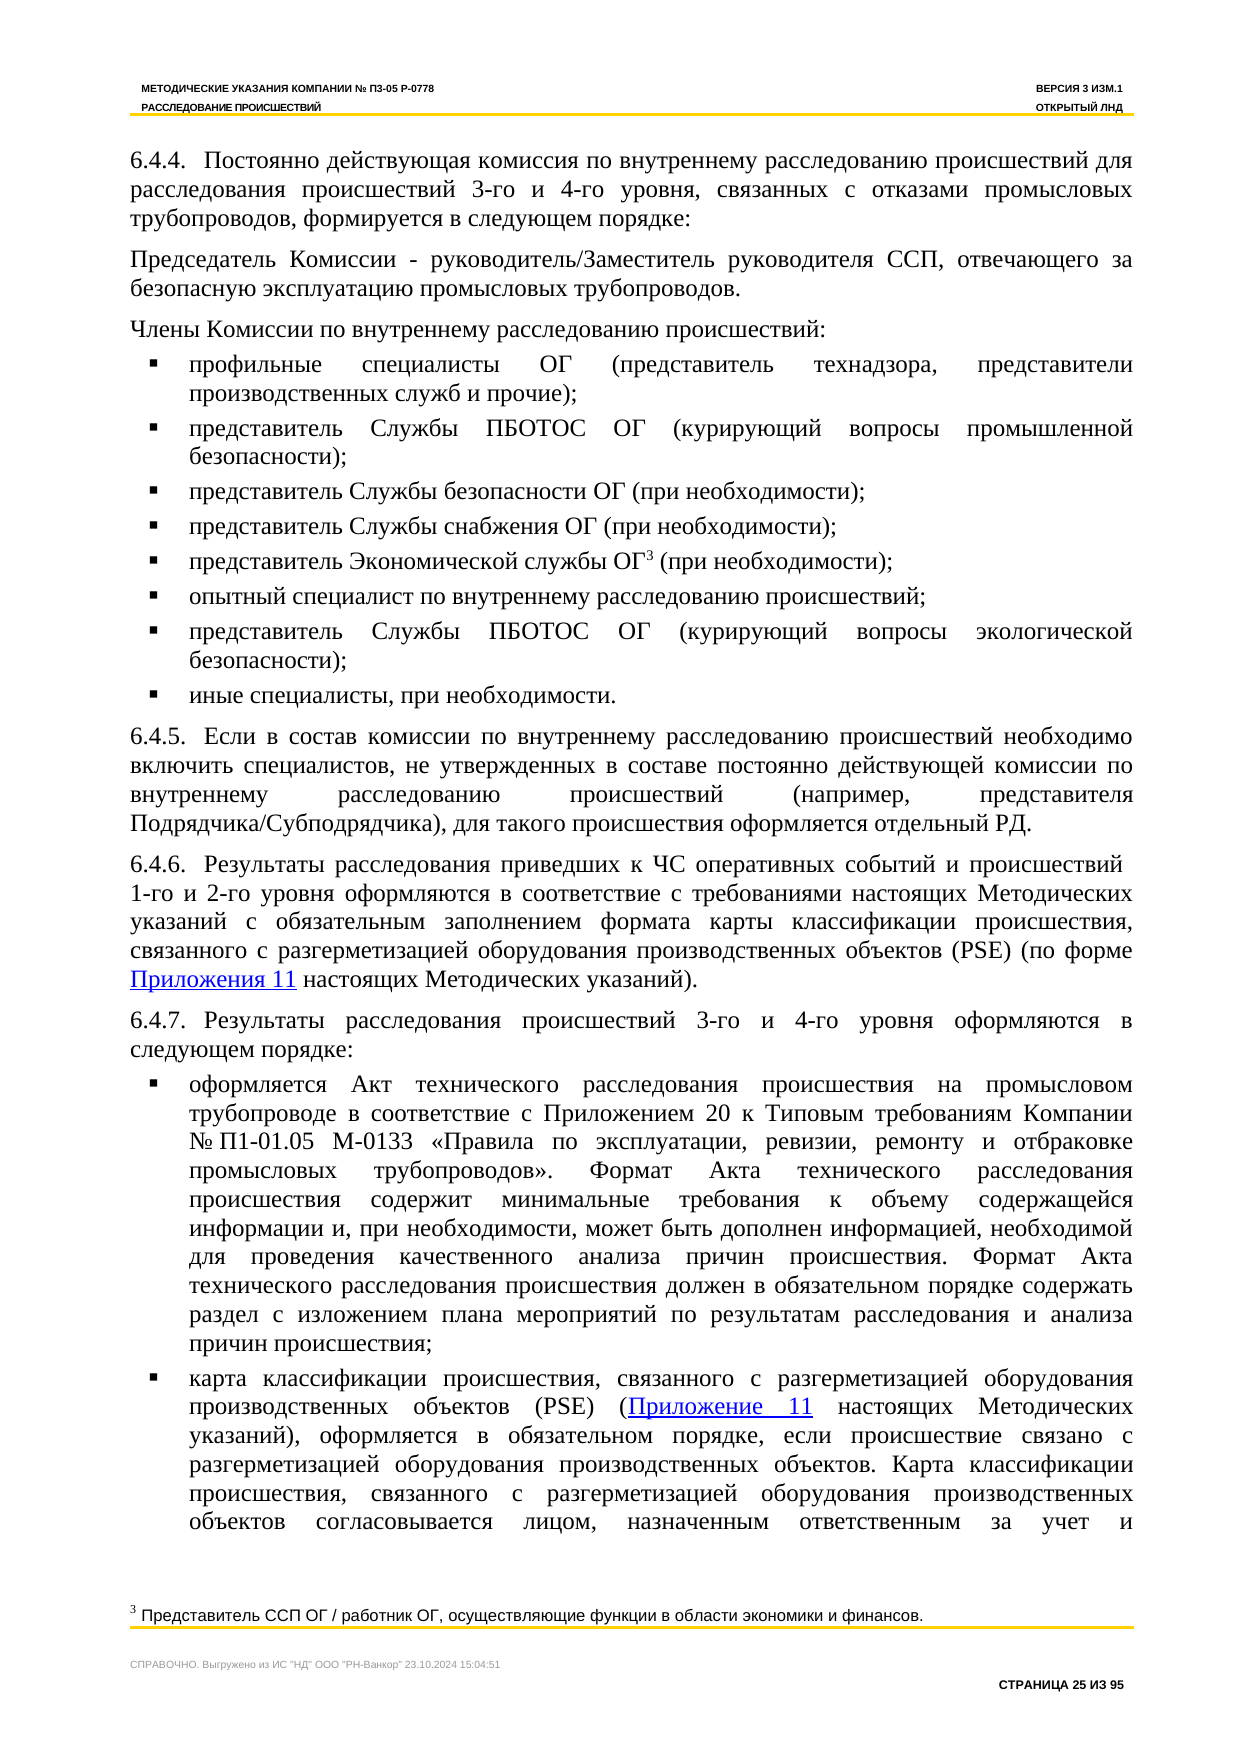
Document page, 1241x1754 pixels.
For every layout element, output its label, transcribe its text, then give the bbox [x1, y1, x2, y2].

list опытный специалист по внутреннему расследованию происшествий; [148, 581, 1134, 610]
list Результаты расследования приведших к ЧС оперативных событий и происшествий 1-го и 2-го уровня оформляются в соответствие с требованиями настоящих Методических указаний с обязательным заполнением формата карты классификации происшествия, связанного с разгерметизацией оборудования производственных объектов (PSE) (по форме Приложения 11 настоящих Методических указаний). [130, 849, 1134, 993]
text Члены Комиссии по внутреннему расследованию происшествий: [130, 314, 1134, 343]
list представитель Службы безопасности ОГ (при необходимости); [148, 476, 1134, 505]
list представитель Службы снабжения ОГ (при необходимости); [148, 511, 1134, 540]
list оформляется Акт технического расследования происшествия на промысловом трубопроводе в соответствие с Приложением 20 к Типовым требованиям Компании № П1-01.05 М-0133 «Правила по эксплуатации, ревизии, ремонту и отбраковке промысловых трубопроводов». Формат Акта технического расследования происшествия содержит минимальные требования к объему содержащейся информации и, при необходимости, может быть дополнен информацией, необходимой для проведения качественного анализа причин происшествия. Формат Акта технического расследования происшествия должен в обязательном порядке содержать раздел с изложением плана мероприятий по результатам расследования и анализа причин происшествия; [148, 1069, 1134, 1356]
list иные специалисты, при необходимости. [148, 680, 1134, 709]
text Председатель Комиссии - руководитель/Заместитель руководителя ССП, отвечающего за безопасную эксплуатацию промысловых трубопроводов. [130, 244, 1134, 301]
list Постоянно действующая комиссия по внутреннему расследованию происшествий для расследования происшествий 3-го и 4-го уровня, связанных с отказами промысловых трубопроводов, формируется в следующем порядке: [130, 145, 1134, 231]
list представитель Экономической службы ОГ (при необходимости); [148, 546, 1134, 575]
list представитель Службы ПБОТОС ОГ (курирующий вопросы промышленной безопасности); [148, 413, 1134, 470]
list Если в состав комиссии по внутреннему расследованию происшествий необходимо включить специалистов, не утвержденных в составе постоянно действующей комиссии по внутреннему расследованию происшествий (например, представителя Подрядчика/Субподрядчика), для такого происшествия оформляется отдельный РД. [130, 721, 1134, 836]
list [148, 1363, 1134, 1535]
list представитель Службы ПБОТОС ОГ (курирующий вопросы экологической безопасности); [148, 616, 1134, 674]
list профильные специалисты ОГ (представитель технадзора, представители производственных служб и прочие); [148, 349, 1134, 406]
list Результаты расследования происшествий 3-го и 4-го уровня оформляются в следующем порядке: [130, 1005, 1134, 1063]
